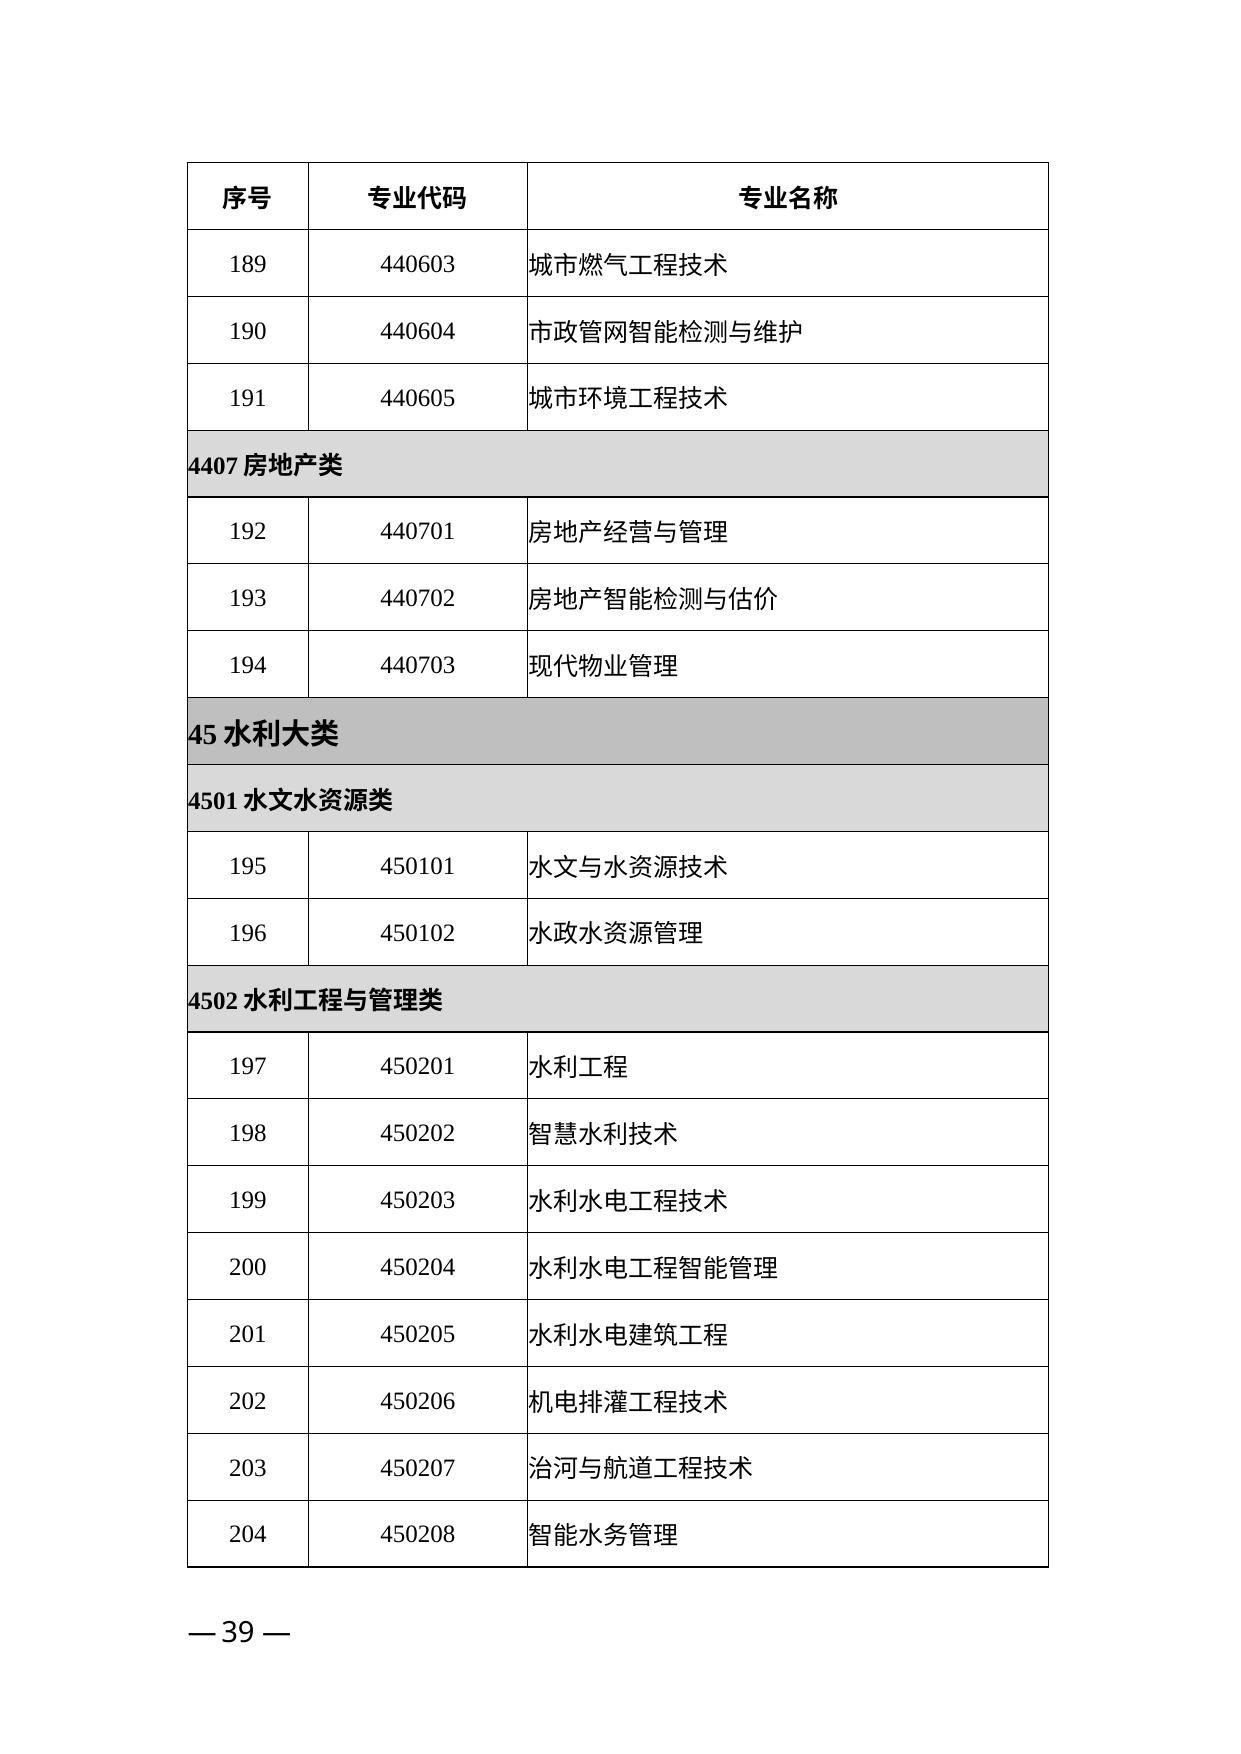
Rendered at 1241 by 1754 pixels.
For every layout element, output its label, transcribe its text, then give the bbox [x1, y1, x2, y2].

table_cell 智能水务管理 [528, 1501, 1048, 1566]
table_cell 197 [188, 1033, 308, 1098]
table_cell 450205 [309, 1300, 527, 1366]
table_cell 水政水资源管理 [528, 899, 1048, 964]
table_cell 450201 [309, 1033, 527, 1098]
table_cell 199 [188, 1166, 308, 1232]
table_cell 450202 [309, 1099, 527, 1165]
table_cell 房地产经营与管理 [528, 498, 1048, 563]
table_cell 水利水电工程智能管理 [528, 1233, 1048, 1299]
table_cell 191 [188, 364, 308, 429]
table_cell 现代物业管理 [528, 631, 1048, 697]
table_cell 202 [188, 1367, 308, 1433]
table_cell 440603 [309, 230, 527, 296]
table_cell 4502水利工程与管理类 [188, 966, 1048, 1031]
table_cell 190 [188, 297, 308, 363]
table_cell 450208 [309, 1501, 527, 1566]
table_cell 440703 [309, 631, 527, 697]
table_cell 水利水电工程技术 [528, 1166, 1048, 1232]
table_cell 192 [188, 498, 308, 563]
table_cell 203 [188, 1434, 308, 1499]
table_cell 房地产智能检测与估价 [528, 564, 1048, 630]
table_cell 机电排灌工程技术 [528, 1367, 1048, 1433]
table_cell 194 [188, 631, 308, 697]
table_cell 204 [188, 1501, 308, 1566]
table_cell 城市燃气工程技术 [528, 230, 1048, 296]
table_cell 201 [188, 1300, 308, 1366]
table_cell 市政管网智能检测与维护 [528, 297, 1048, 363]
table_cell 水文与水资源技术 [528, 832, 1048, 898]
table_cell 189 [188, 230, 308, 296]
table_cell 45水利大类 [188, 698, 1048, 764]
table_header 专业名称 [528, 163, 1048, 229]
table_cell 440702 [309, 564, 527, 630]
table_cell 440701 [309, 498, 527, 563]
table_cell 193 [188, 564, 308, 630]
table_cell 水利水电建筑工程 [528, 1300, 1048, 1366]
table_header 序号 [188, 163, 308, 229]
table_cell 196 [188, 899, 308, 964]
table_cell 195 [188, 832, 308, 898]
table_cell 198 [188, 1099, 308, 1165]
table_cell 450203 [309, 1166, 527, 1232]
table_cell 450207 [309, 1434, 527, 1499]
table_cell 450204 [309, 1233, 527, 1299]
table_cell 水利工程 [528, 1033, 1048, 1098]
table_cell 4501水文水资源类 [188, 765, 1048, 831]
table_cell 450206 [309, 1367, 527, 1433]
table_cell 440604 [309, 297, 527, 363]
table_cell 450102 [309, 899, 527, 964]
table_cell 450101 [309, 832, 527, 898]
table_cell 4407房地产类 [188, 431, 1048, 496]
table_header 专业代码 [309, 163, 527, 229]
table_cell 治河与航道工程技术 [528, 1434, 1048, 1499]
table_cell 440605 [309, 364, 527, 429]
table_cell 200 [188, 1233, 308, 1299]
table_cell 智慧水利技术 [528, 1099, 1048, 1165]
table_cell 城市环境工程技术 [528, 364, 1048, 429]
